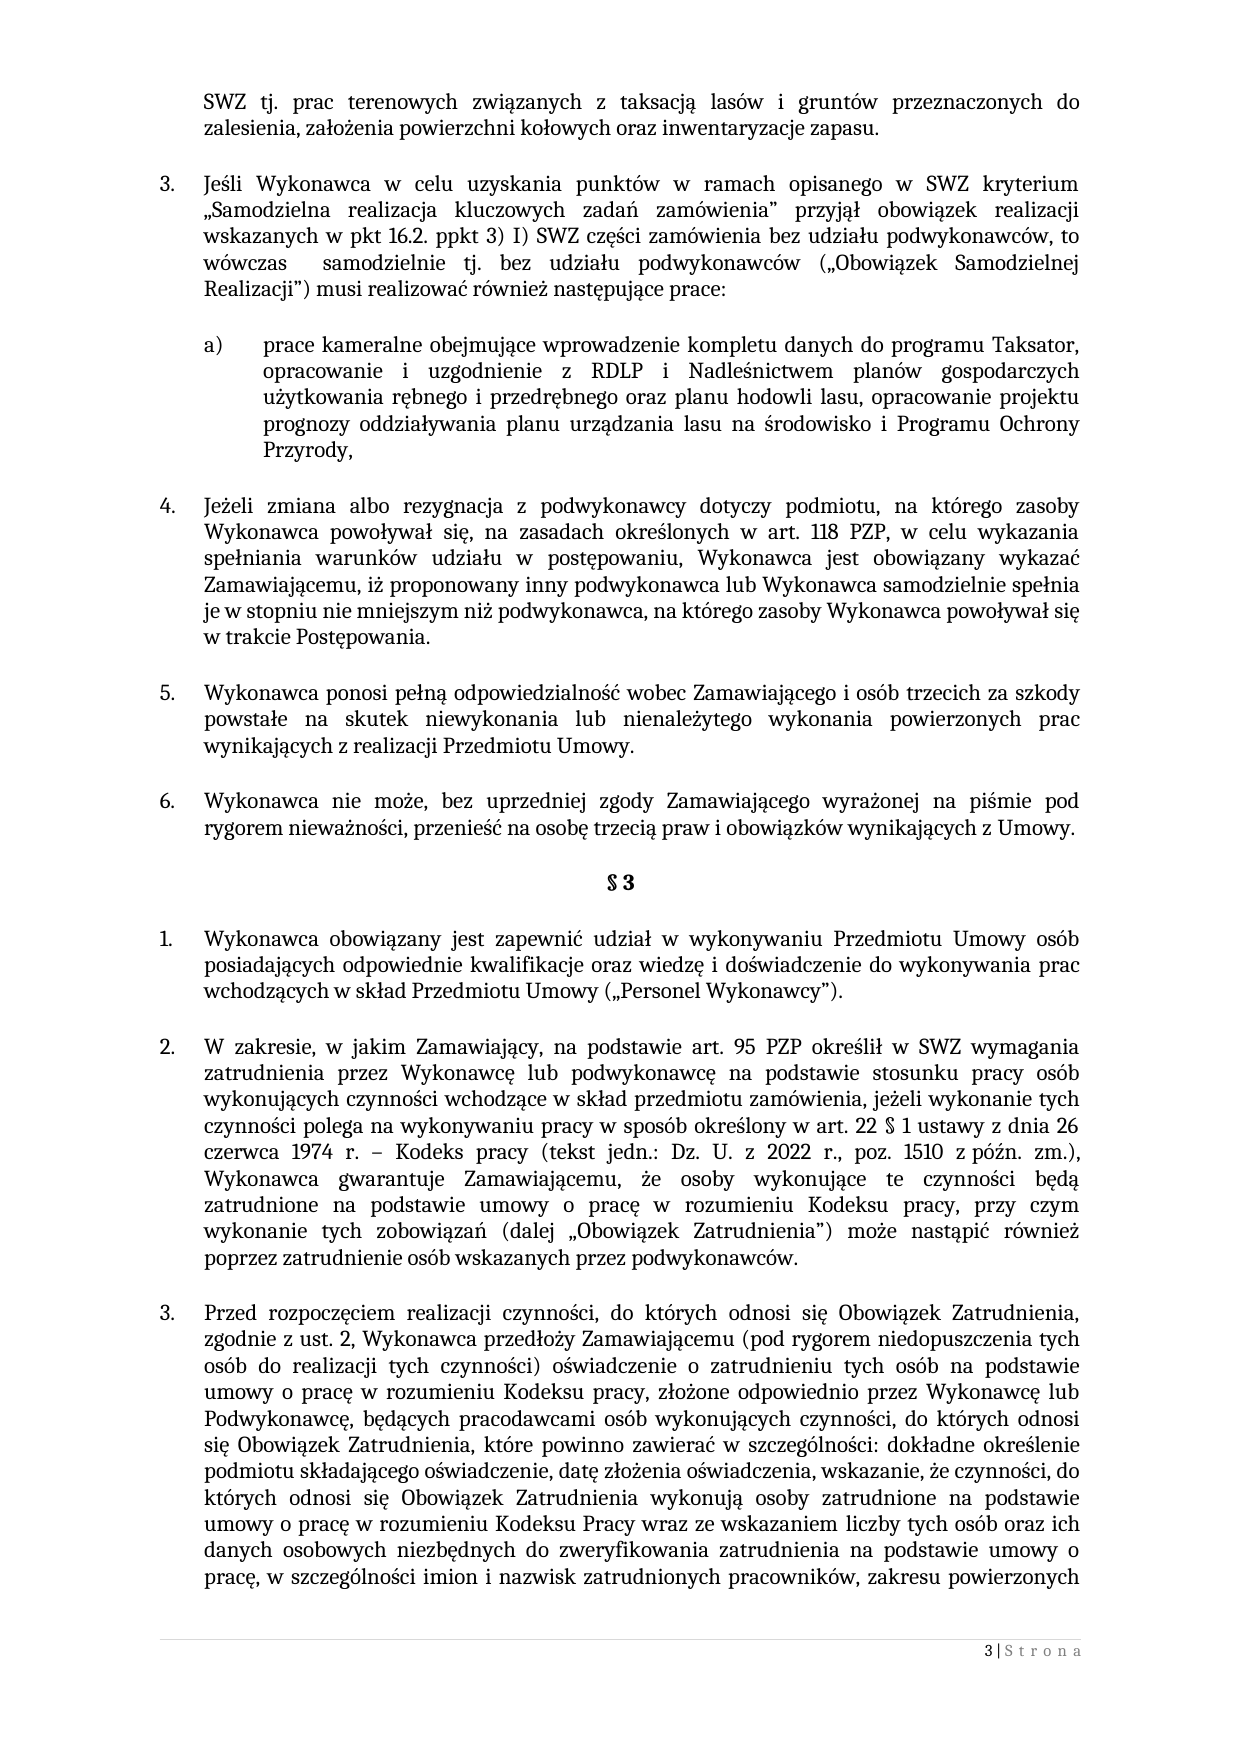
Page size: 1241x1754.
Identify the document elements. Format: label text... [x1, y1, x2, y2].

text 6. Wykonawca nie może, bez uprzedniej zgody Zamawiającego wyrażonej na piśmie pod rygorem nieważności, przenieść na osobę trzecią praw i obowiązków wynikających z Umowy. [159, 788, 1081, 841]
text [159, 89, 1081, 141]
text 5. Wykonawca ponosi pełną odpowiedzialność wobec Zamawiającego i osób trzecich za szkody powstałe na skutek niewykonania lub nienależytego wykonania powierzonych prac wynikających z realizacji Przedmiotu Umowy. [159, 680, 1081, 759]
text 1. Wykonawca obowiązany jest zapewnić udział w wykonywaniu Przedmiotu Umowy osób posiadających odpowiednie kwalifikacje oraz wiedzę i doświadczenie do wykonywania prac wchodzących w skład Przedmiotu Umowy („Personel Wykonawcy”). [159, 925, 1081, 1004]
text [159, 1300, 1081, 1590]
text 2. W zakresie, w jakim Zamawiający, na podstawie art. 95 PZP określił w SWZ wymagania zatrudnienia przez Wykonawcę lub podwykonawcę na podstawie stosunku pracy osób wykonujących czynności wchodzące w skład przedmiotu zamówienia, jeżeli wykonanie tych czynności polega na wykonywaniu pracy w sposób określony w art. 22 § 1 ustawy z dnia 26 czerwca 1974 r. – Kodeks pracy (tekst jedn.: Dz. U. z 2022 r., poz. 1510 z późn. zm.), Wykonawca gwarantuje Zamawiającemu, że osoby wykonujące te czynności będą zatrudnione na podstawie umowy o pracę w rozumieniu Kodeksu pracy, przy czym wykonanie tych zobowiązań (dalej „Obowiązek Zatrudnienia”) może nastąpić również poprzez zatrudnienie osób wskazanych przez podwykonawców. [159, 1033, 1081, 1271]
text § 3 [159, 870, 1081, 896]
text a) prace kameralne obejmujące wprowadzenie kompletu danych do programu Taksator, opracowanie i uzgodnienie z RDLP i Nadleśnictwem planów gospodarczych użytkowania rębnego i przedrębnego oraz planu hodowli lasu, opracowanie projektu prognozy oddziaływania planu urządzania lasu na środowisko i Programu Ochrony Przyrody, [204, 331, 1081, 463]
text 3. Jeśli Wykonawca w celu uzyskania punktów w ramach opisanego w SWZ kryterium „Samodzielna realizacja kluczowych zadań zamówienia” przyjął obowiązek realizacji wskazanych w pkt 16.2. ppkt 3) I) SWZ części zamówienia bez udziału podwykonawców, to wówczas samodzielnie tj. bez udziału podwykonawców („Obowiązek Samodzielnej Realizacji”) musi realizować również następujące prace: [159, 171, 1081, 302]
text 4. Jeżeli zmiana albo rezygnacja z podwykonawcy dotyczy podmiotu, na którego zasoby Wykonawca powoływał się, na zasadach określonych w art. 118 PZP, w celu wykazania spełniania warunków udziału w postępowaniu, Wykonawca jest obowiązany wykazać Zamawiającemu, iż proponowany inny podwykonawca lub Wykonawca samodzielnie spełnia je w stopniu nie mniejszym niż podwykonawca, na którego zasoby Wykonawca powoływał się w trakcie Postępowania. [159, 492, 1081, 651]
